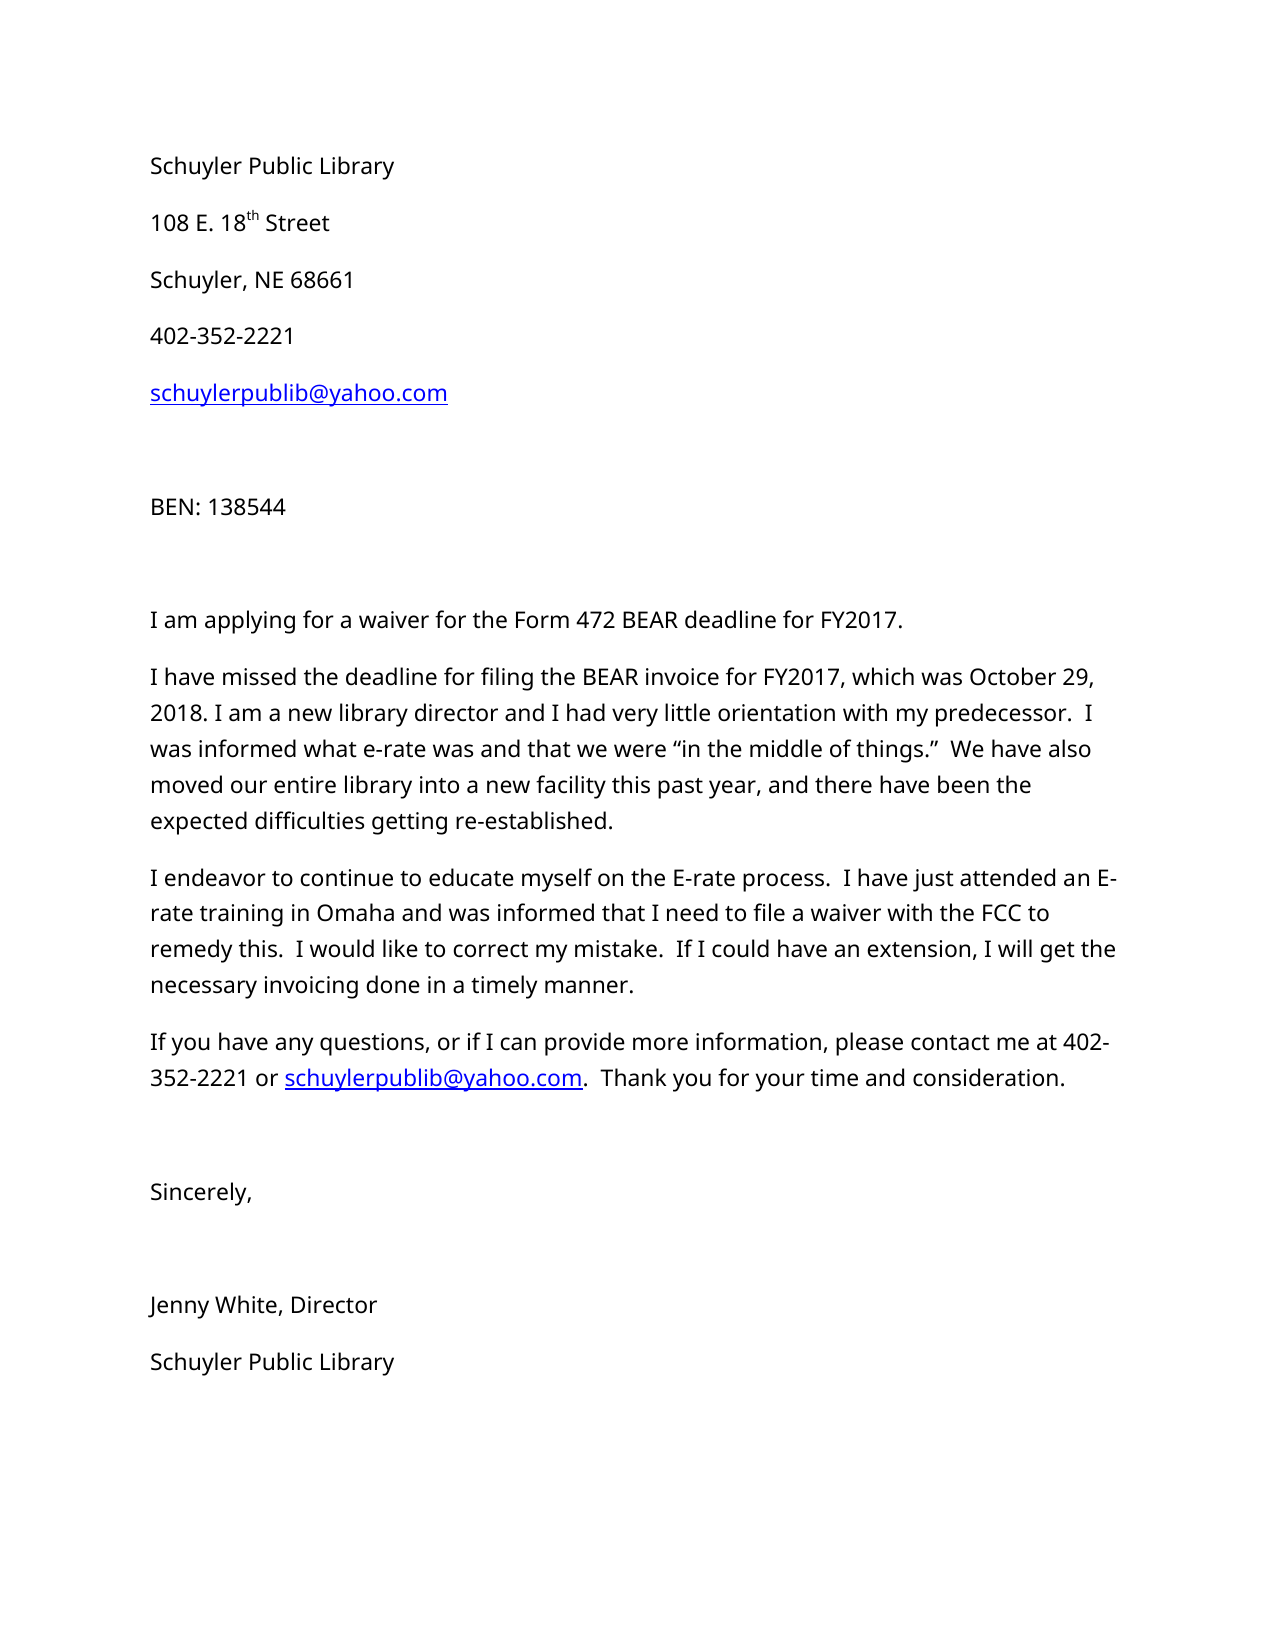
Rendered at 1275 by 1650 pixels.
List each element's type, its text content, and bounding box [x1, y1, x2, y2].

text Sincerely, [150, 1176, 1125, 1207]
text Schuyler Public Library [150, 1346, 1125, 1377]
text I have missed the deadline for filing the BEAR invoice for FY2017, which was October 29, 2018. I am a new library director and I had very little orientation with my predecessor. I was informed what e-rate was and that we were “in the middle of things.” We have also moved our entire library into a new facility this past year, and there have been the expected difficulties getting re-established. [150, 661, 1125, 836]
text I am applying for a waiver for the Form 472 BEAR deadline for FY2017. [150, 604, 1125, 635]
text 108 E. 18th Street [150, 207, 1125, 238]
text 402-352-2221 [150, 320, 1125, 352]
text schuylerpublib@yahoo.com [150, 377, 1125, 408]
text If you have any questions, or if I can provide more information, please contact me at 402-352-2221 or schuylerpublib@yahoo.com. Thank you for your time and consideration. [150, 1026, 1125, 1093]
text I endeavor to continue to educate myself on the E-rate process. I have just attended an E-rate training in Omaha and was informed that I need to file a waiver with the FCC to remedy this. I would like to correct my mistake. If I could have an extension, I will get the necessary invoicing done in a timely manner. [150, 861, 1125, 1001]
text Schuyler, NE 68661 [150, 263, 1125, 295]
text BEN: 138544 [150, 491, 1125, 522]
text Jenny White, Director [150, 1289, 1125, 1320]
text Schuyler Public Library [150, 150, 1125, 181]
